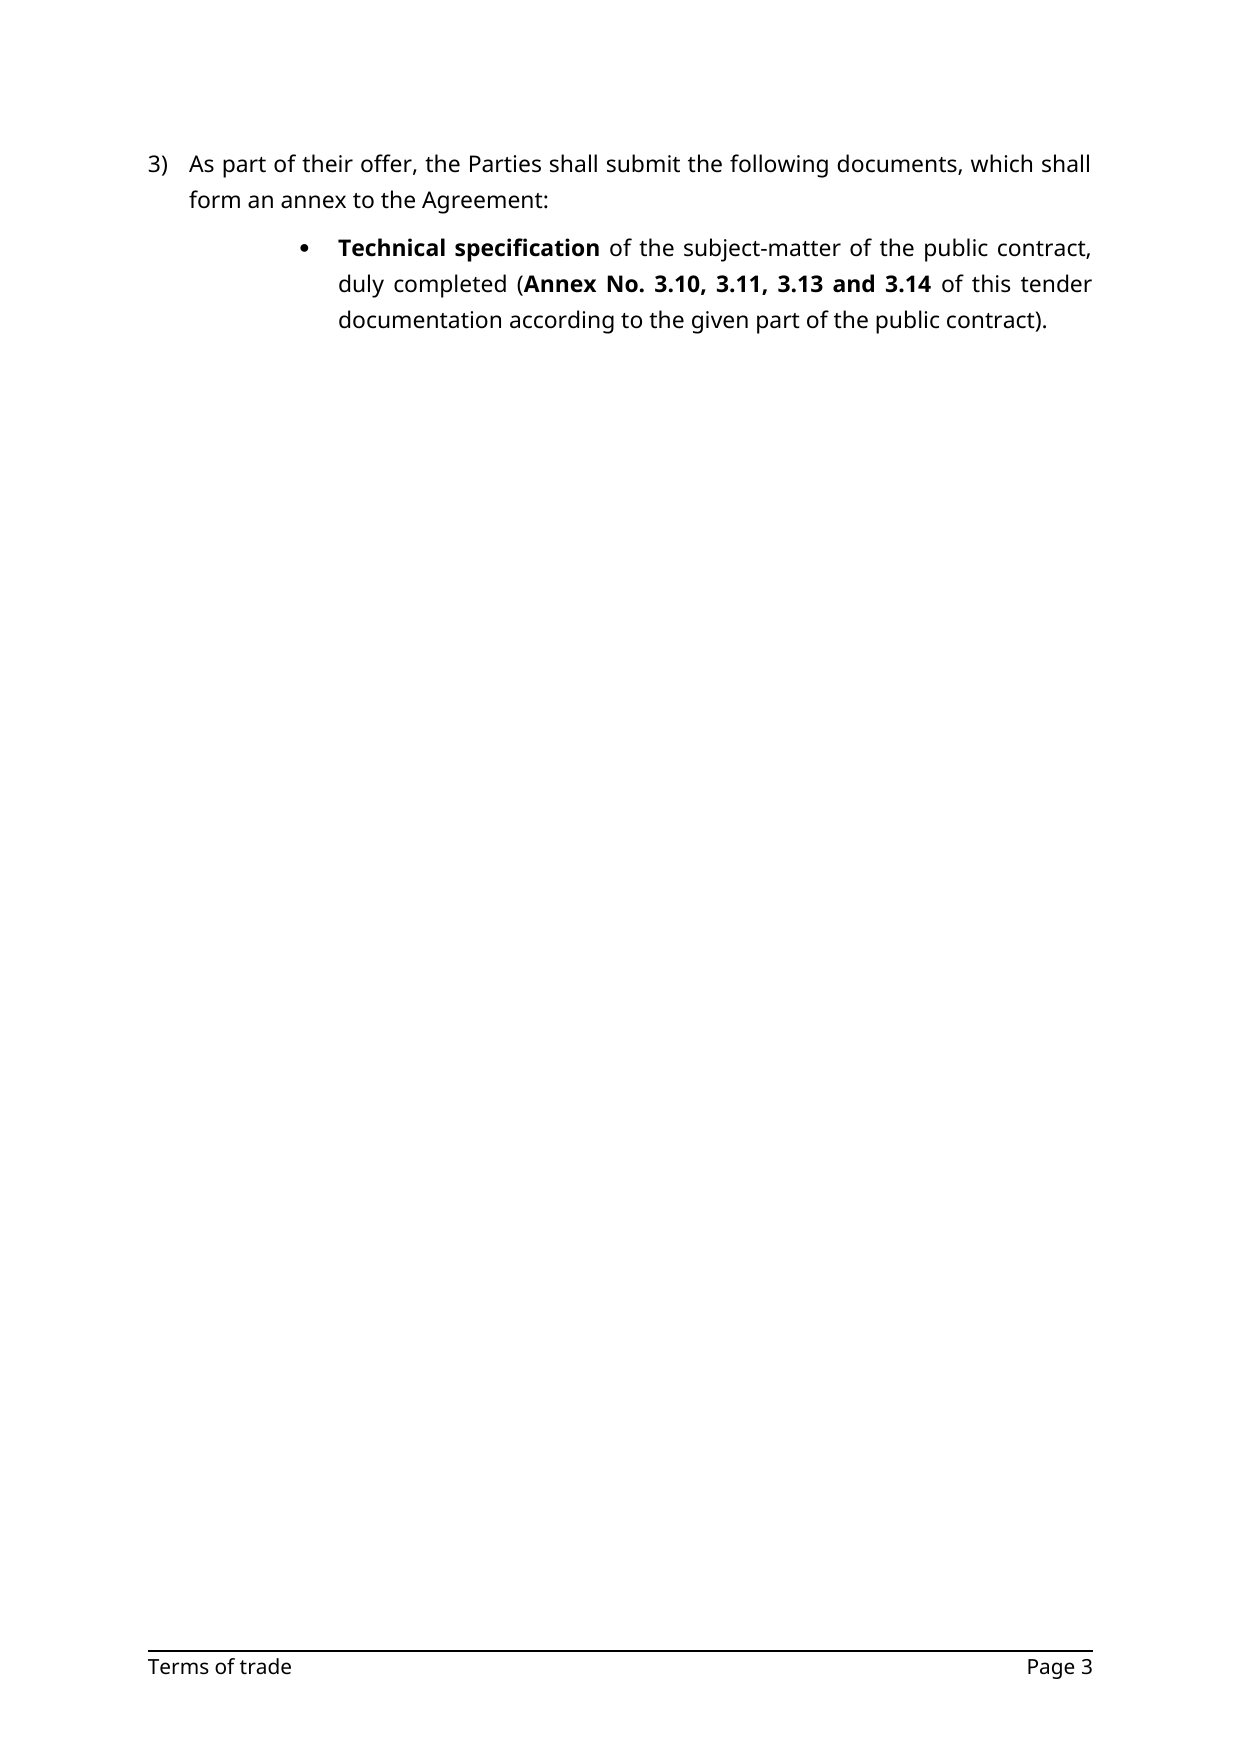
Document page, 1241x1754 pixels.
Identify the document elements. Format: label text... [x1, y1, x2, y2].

list Technical specification of the subject-matter of the public contract, duly completed (Annex No. 3.10, 3.11, 3.13 and 3.14 of this tender documentation according to the given part of the public contract). [300, 232, 1093, 335]
list As part of their offer, the Parties shall submit the following documents, which shall form an annex to the Agreement: [148, 148, 1093, 215]
